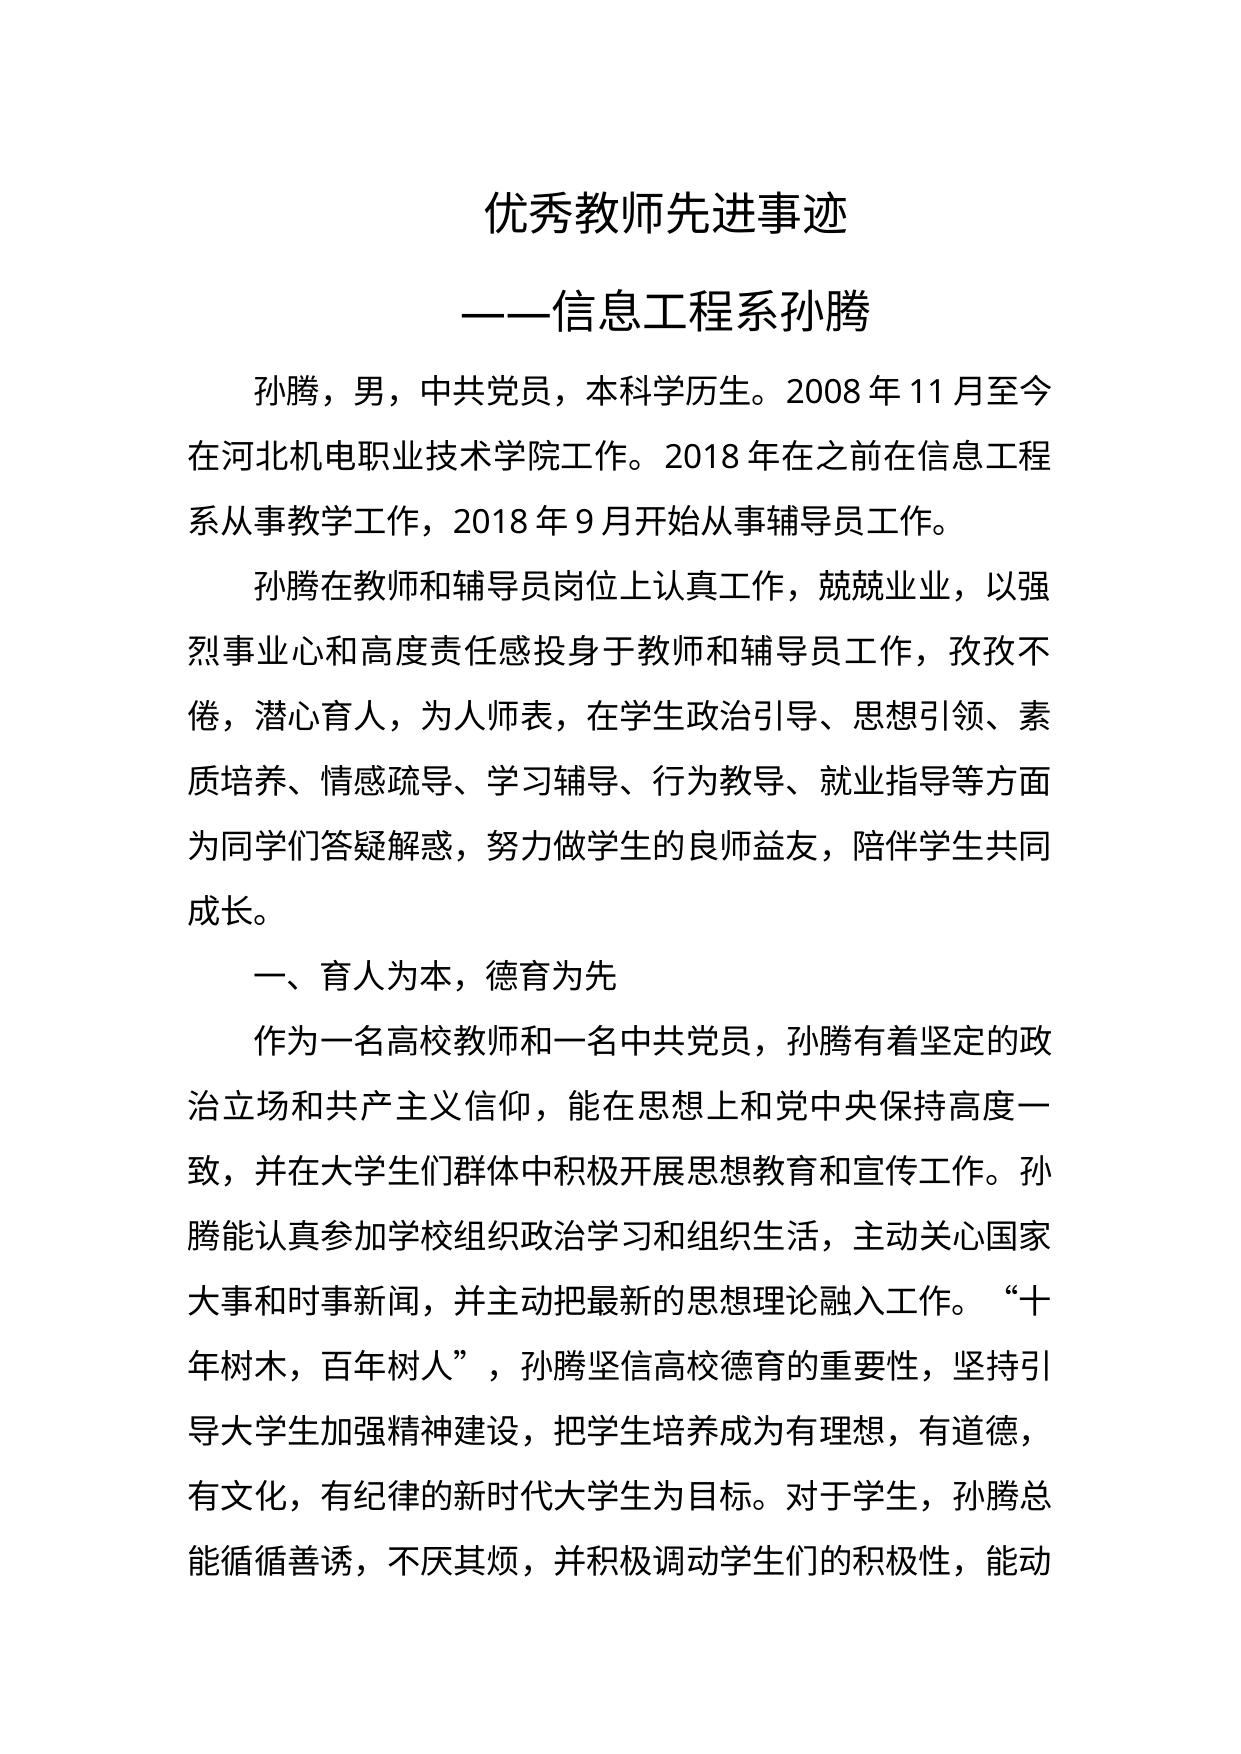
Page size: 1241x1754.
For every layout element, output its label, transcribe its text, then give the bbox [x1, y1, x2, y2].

text ——信息工程系孙腾 [187, 259, 1053, 357]
text 优秀教师先进事迹 [187, 162, 1053, 259]
text 孙腾，男，中共党员，本科学历生。2008年11月至今在河北机电职业技术学院工作。2018年在之前在信息工程系从事教学工作，2018年9月开始从事辅导员工作。 [187, 357, 1053, 552]
text 一、育人为本，德育为先 [187, 942, 1053, 1007]
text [187, 1007, 1053, 1592]
text 孙腾在教师和辅导员岗位上认真工作，兢兢业业，以强烈事业心和高度责任感投身于教师和辅导员工作，孜孜不倦，潜心育人，为人师表，在学生政治引导、思想引领、素质培养、情感疏导、学习辅导、行为教导、就业指导等方面为同学们答疑解惑，努力做学生的良师益友，陪伴学生共同成长。 [187, 552, 1053, 942]
